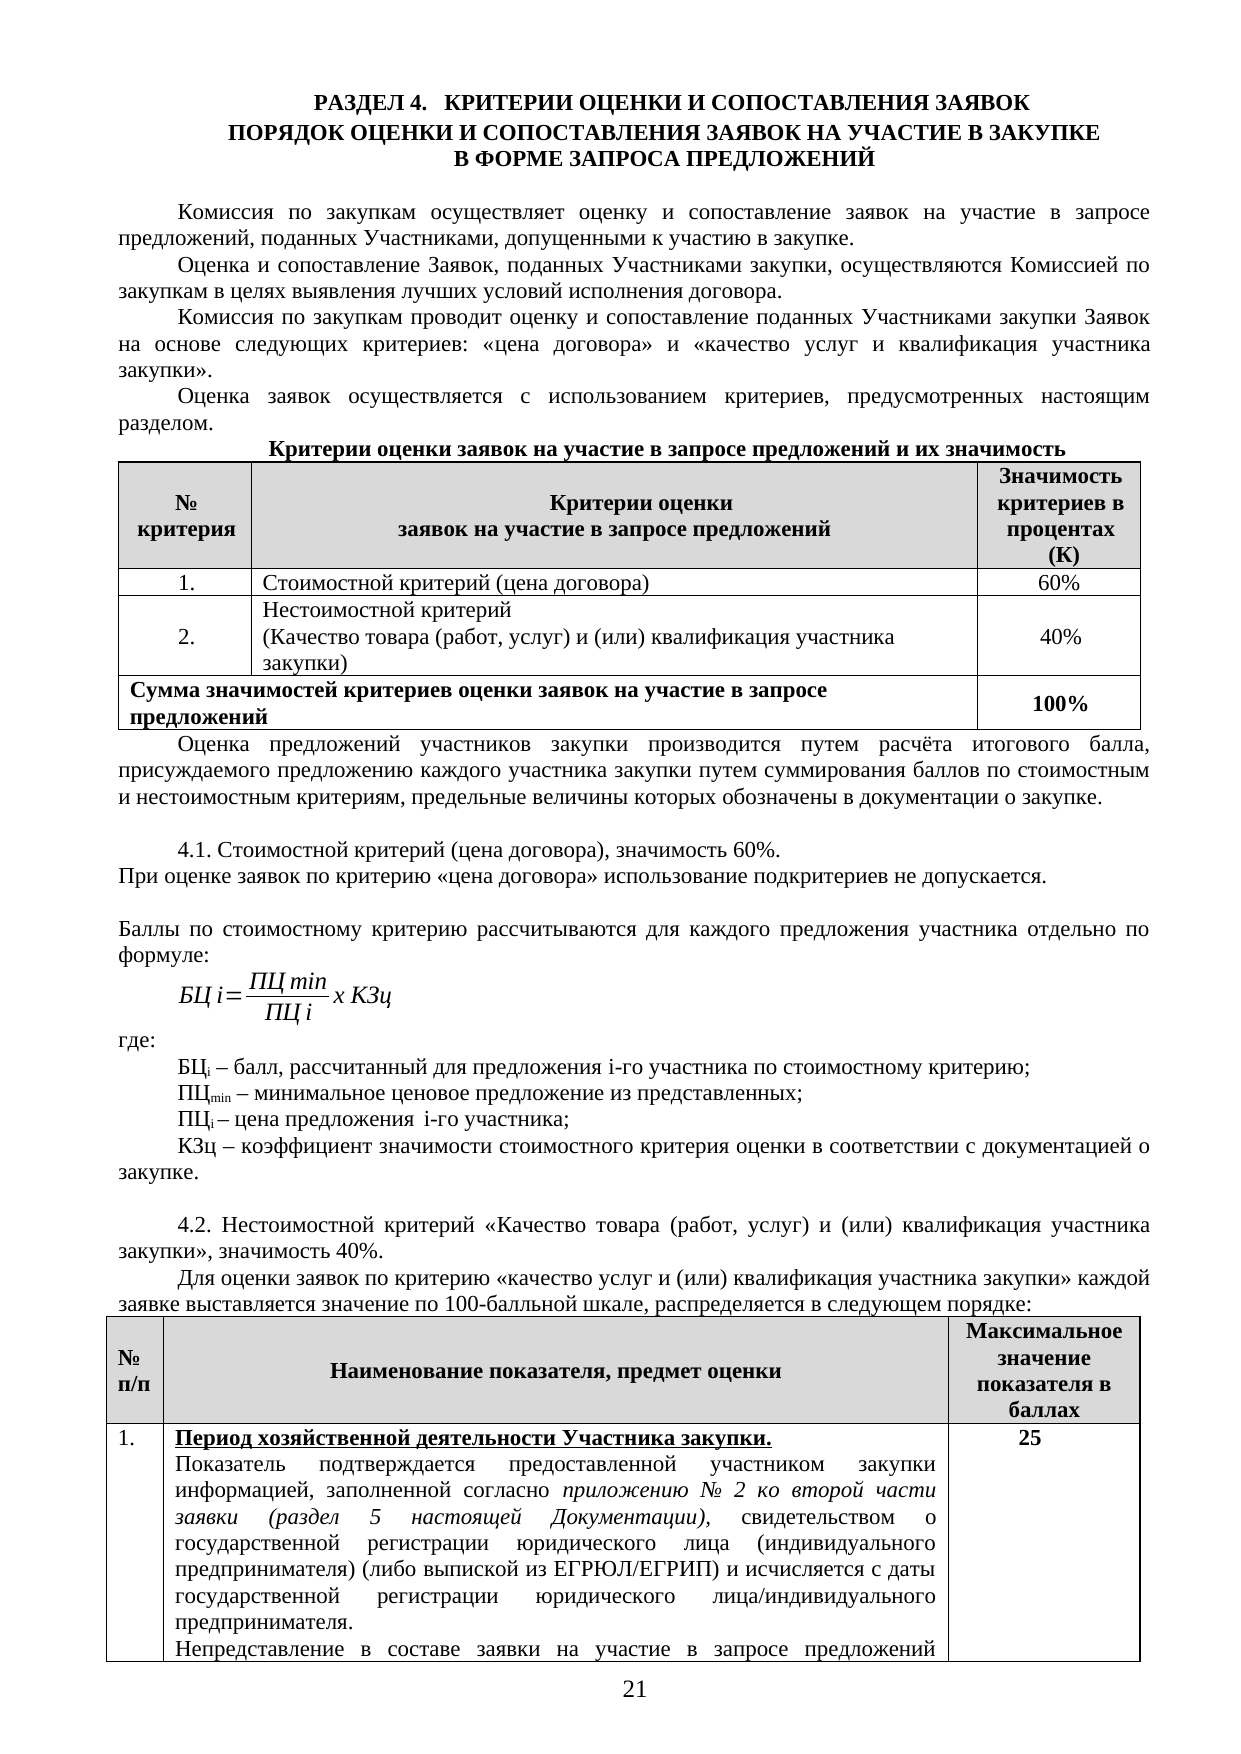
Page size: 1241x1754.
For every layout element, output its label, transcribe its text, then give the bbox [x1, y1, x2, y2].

table_cell 1. [107, 1424, 163, 1661]
table_cell 100% [978, 676, 1140, 729]
table_cell 25 [949, 1424, 1139, 1661]
table_cell Сумма значимостей критериев оценки заявок на участие в запросе предложений [119, 676, 977, 729]
text КЗц – коэффициент значимости стоимостного критерия оценки в соответствии с документацией о закупке. [118, 1132, 1152, 1184]
table_cell 60% [978, 569, 1140, 595]
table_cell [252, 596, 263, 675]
text где: [118, 1026, 1152, 1053]
table_header Критерии оценки заявок на участие в запросе предложений [252, 463, 977, 568]
text ПЦi – цена предложения i-го участника; [118, 1105, 1152, 1132]
table_header Наименование показателя, предмет оценки [164, 1317, 948, 1423]
table_cell 40% [978, 596, 1140, 675]
text При оценке заявок по критерию «цена договора» использование подкритериев не допускается. [118, 862, 1152, 888]
text 4.1. Стоимостной критерий (цена договора), значимость 60%. [118, 836, 1152, 862]
text Оценка заявок осуществляется с использованием критериев, предусмотренных настоящим разделом. [118, 382, 1152, 435]
table_cell Нестоимостной критерий (Качество товара (работ, услуг) и (или) квалификация участника закупки) [347, 596, 977, 675]
table_header № критерия [119, 463, 251, 568]
text Баллы по стоимостному критерию рассчитываются для каждого предложения участника отдельно по формуле: [118, 915, 1152, 967]
table_header № п/п [107, 1317, 163, 1423]
text ПОРЯДОК ОЦЕНКИ И СОПОСТАВЛЕНИЯ ЗАЯВОК НА УЧАСТИЕ В ЗАКУПКЕ [118, 119, 1152, 145]
text Критерии оценки заявок на участие в запросе предложений и их значимость [118, 435, 1152, 461]
table_cell 2. [119, 596, 251, 675]
text Комиссия по закупкам осуществляет оценку и сопоставление заявок на участие в запросе предложений, поданных Участниками, допущенными к участию в закупке. [118, 198, 1152, 251]
table_header Максимальное значение показателя в баллах [949, 1317, 1139, 1423]
text ПЦmin – минимальное ценовое предложение из представленных; [118, 1079, 1152, 1105]
table_cell 1. [119, 569, 251, 595]
text Оценка предложений участников закупки производится путем расчёта итогового балла, присуждаемого предложению каждого участника закупки путем суммирования баллов по стоимостным и нестоимостным критериям, предельные величины которых обозначены в документации о закупке. [118, 730, 1152, 809]
text 4.2. Нестоимостной критерий «Качество товара (работ, услуг) и (или) квалификация участника закупки», значимость 40%. [118, 1211, 1152, 1263]
text Для оценки заявок по критерию «качество услуг и (или) квалификация участника закупки» каждой заявке выставляется значение по 100-балльной шкале, распределяется в следующем порядке: [118, 1263, 1152, 1316]
text В ФОРМЕ ЗАПРОСА ПРЕДЛОЖЕНИЙ [118, 145, 1152, 172]
table_cell Стоимостной критерий (цена договора) [252, 569, 977, 595]
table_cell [164, 1424, 948, 1661]
text РАЗДЕЛ 4. КРИТЕРИИ ОЦЕНКИ И СОПОСТАВЛЕНИЯ ЗАЯВОК [192, 89, 1152, 115]
text Комиссия по закупкам проводит оценку и сопоставление поданных Участниками закупки Заявок на основе следующих критериев: «цена договора» и «качество услуг и квалификация участника закупки». [118, 303, 1152, 382]
text БЦi – балл, рассчитанный для предложения i-го участника по стоимостному критерию; [118, 1053, 1152, 1079]
table_header Значимость критериев в процентах (К) [978, 463, 1140, 568]
text Оценка и сопоставление Заявок, поданных Участниками закупки, осуществляются Комиссией по закупкам в целях выявления лучших условий исполнения договора. [118, 251, 1152, 303]
